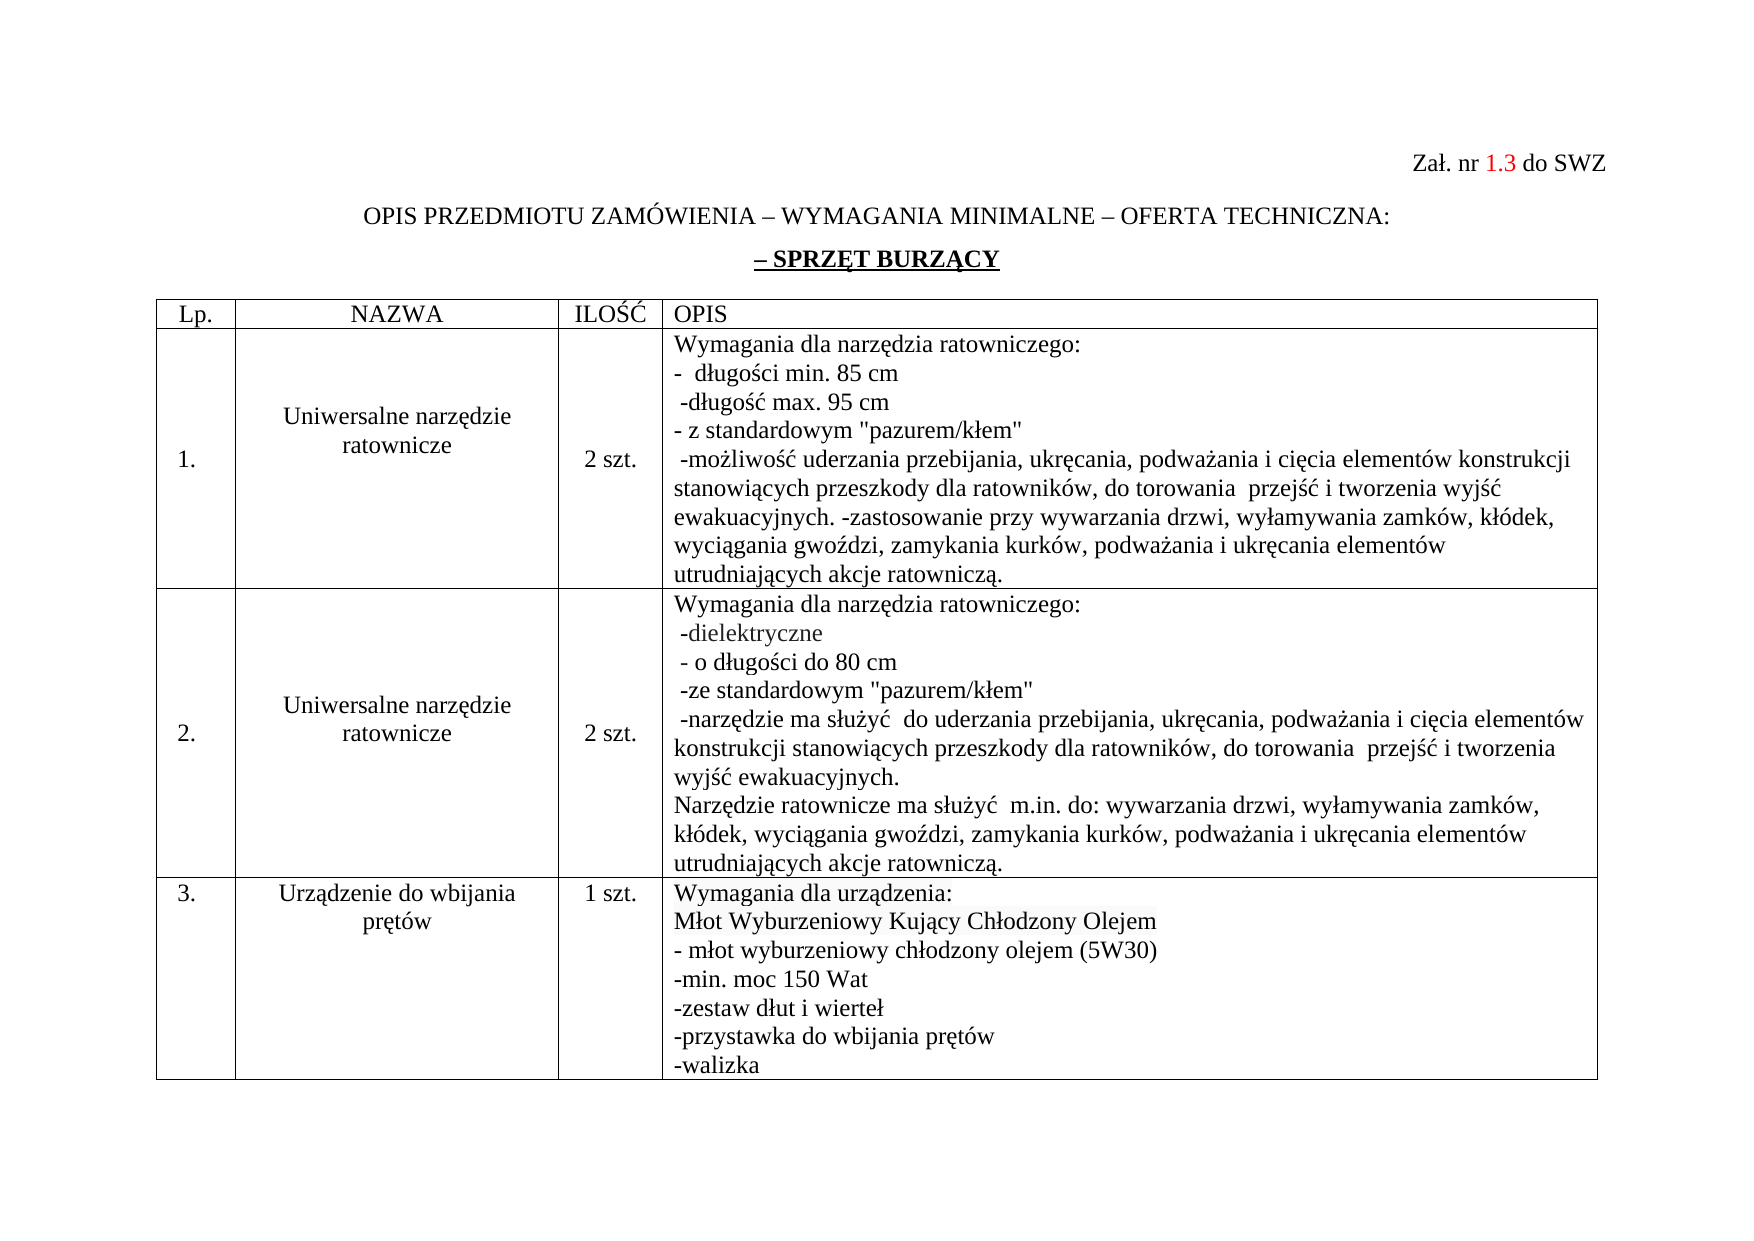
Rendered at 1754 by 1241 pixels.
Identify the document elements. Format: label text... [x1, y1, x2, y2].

table_cell 2 szt. [559, 589, 662, 877]
table_cell Wymagania dla narzędzia ratowniczego: - długości min. 85 cm -długość max. 95 cm - z standardowym "pazurem/kłem" -możliwość uderzania przebijania, ukręcania, podważania i cięcia elementów konstrukcji stanowiących przeszkody dla ratowników, do torowania przejść i tworzenia wyjść ewakuacyjnych. -zastosowanie przy wywarzania drzwi, wyłamywania zamków, kłódek, wyciągania gwoździ, zamykania kurków, podważania i ukręcania elementów utrudniających akcje ratowniczą. [889, 329, 1597, 588]
table_header ILOŚĆ [559, 300, 662, 328]
table_header NAZWA [236, 300, 558, 328]
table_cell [663, 878, 1597, 1079]
table_header Lp. [157, 300, 235, 328]
text Zał. nr 1.3 do SWZ [148, 148, 1606, 176]
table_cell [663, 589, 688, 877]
table_cell 1 szt. [559, 878, 662, 1079]
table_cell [236, 878, 558, 1079]
table_cell Wymagania dla narzędzia ratowniczego: -dielektryczne - o długości do 80 cm -ze standardowym "pazurem/kłem" -narzędzie ma służyć do uderzania przebijania, ukręcania, podważania i cięcia elementów konstrukcji stanowiących przeszkody dla ratowników, do torowania przejść i tworzenia wyjść ewakuacyjnych. Narzędzie ratownicze ma służyć m.in. do: wywarzania drzwi, wyłamywania zamków, kłódek, wyciągania gwoździ, zamykania kurków, podważania i ukręcania elementów utrudniających akcje ratowniczą. [823, 589, 1597, 877]
table_cell Uniwersalne narzędzie ratownicze [236, 589, 558, 877]
table_cell 2 szt. [559, 329, 662, 588]
table_header OPIS [663, 300, 1597, 328]
text OPIS PRZEDMIOTU ZAMÓWIENIA – WYMAGANIA MINIMALNE – OFERTA TECHNICZNA: [148, 201, 1606, 230]
table_cell [157, 589, 235, 877]
table_cell Uniwersalne narzędzie ratownicze [236, 329, 558, 588]
table_cell [157, 329, 235, 588]
table_cell [157, 878, 235, 1079]
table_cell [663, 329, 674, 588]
text – SPRZĘT BURZĄCY [148, 244, 1606, 273]
